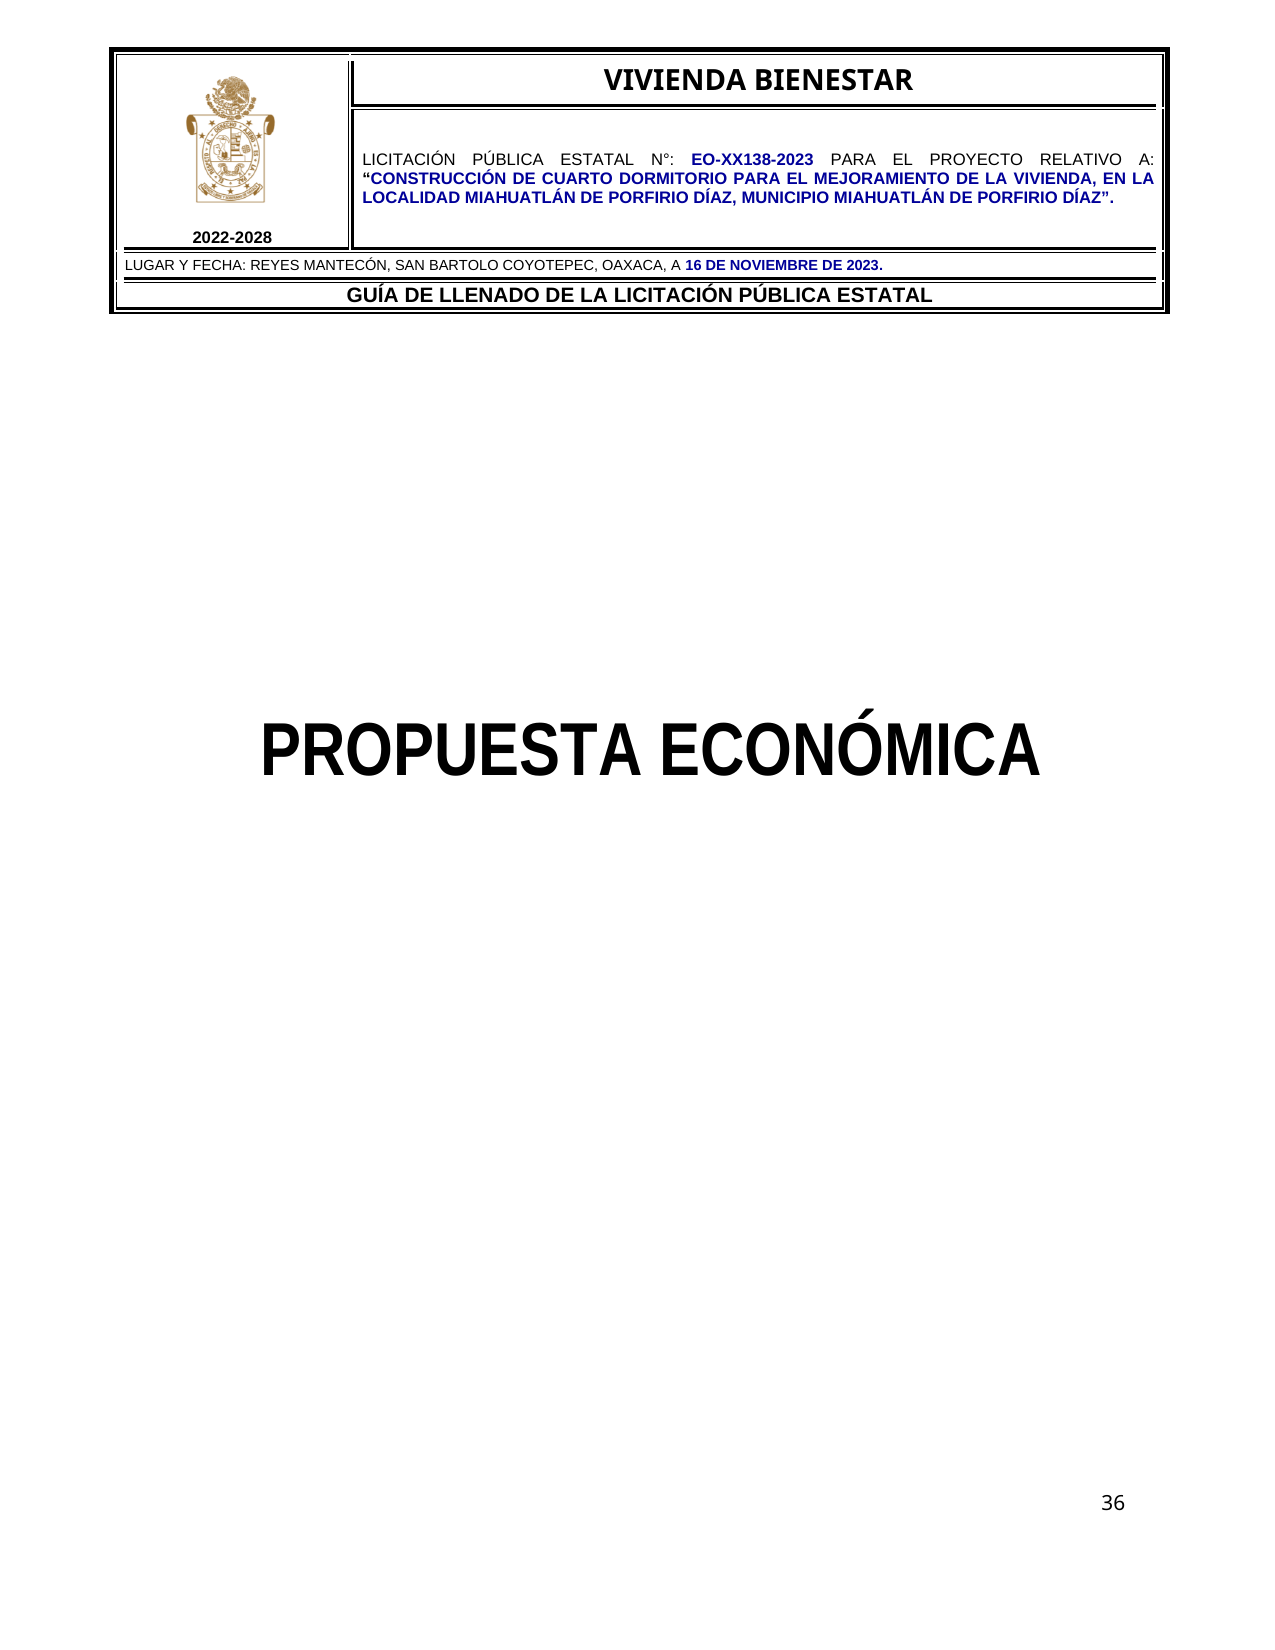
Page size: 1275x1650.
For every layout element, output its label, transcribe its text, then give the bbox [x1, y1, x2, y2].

picture [180, 72, 277, 201]
text PROPUESTA ECONÓMICA [177, 705, 1125, 791]
